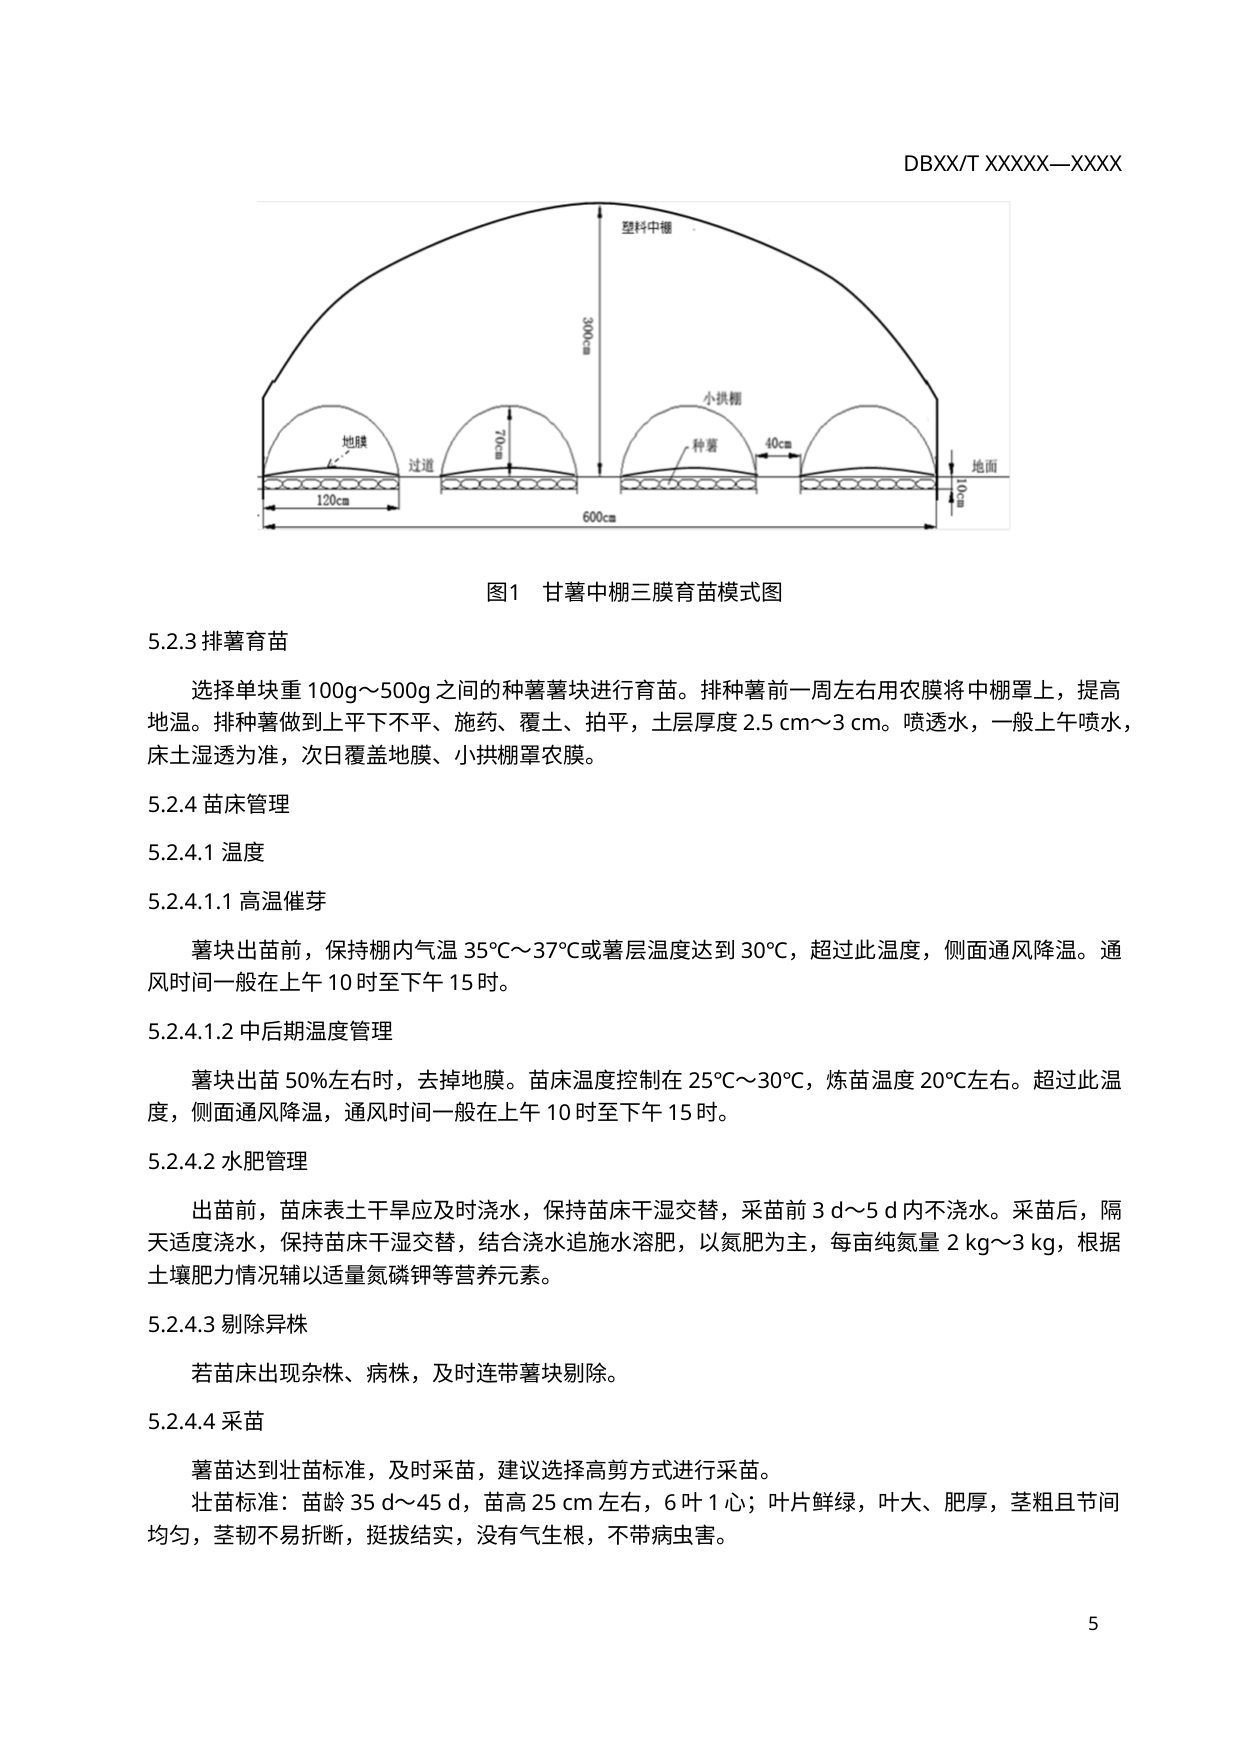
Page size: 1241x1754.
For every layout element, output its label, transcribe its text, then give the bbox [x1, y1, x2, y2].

text 壮苗标准：苗龄35 d～45 d，苗高25 cm左右，6叶1心；叶片鲜绿，叶大、肥厚，茎粗且节间均匀，茎韧不易折断，挺拔结实，没有气生根，不带病虫害。 [148, 1485, 1122, 1550]
list 5.2.4.1.2 中后期温度管理 [261, 1014, 1122, 1046]
text 若苗床出现杂株、病株，及时连带薯块剔除。 [148, 1355, 1122, 1388]
text 甘薯中棚三膜育苗模式图 [148, 575, 1122, 608]
text 5.2.4.1.1 高温催芽 [148, 884, 1122, 916]
text 5.2.4.4 采苗 [148, 1404, 1122, 1436]
text 薯块出苗前，保持棚内气温35℃～37℃或薯层温度达到30℃，超过此温度，侧面通风降温。通风时间一般在上午10时至下午15时。 [148, 933, 1122, 998]
text 出苗前，苗床表土干旱应及时浇水，保持苗床干湿交替，采苗前3 d～5 d内不浇水。采苗后，隔天适度浇水，保持苗床干湿交替，结合浇水追施水溶肥，以氮肥为主，每亩纯氮量2 kg～3 kg，根据土壤肥力情况辅以适量氮磷钾等营养元素。 [148, 1193, 1122, 1290]
text 5.2.4.3 剔除异株 [148, 1306, 1122, 1339]
text 选择单块重100g～500g之间的种薯薯块进行育苗。排种薯前一周左右用农膜将中棚罩上，提高地温。排种薯做到上平下不平、施药、覆土、拍平，土层厚度2.5 cm～3 cm。喷透水，一般上午喷水，床土湿透为准，次日覆盖地膜、小拱棚罩农膜。 [148, 673, 1122, 770]
list 5.2.4.1.2 中后期温度管理 [148, 1014, 240, 1046]
list 5.2.3排薯育苗 [148, 624, 1122, 656]
picture [256, 201, 1013, 531]
text 薯苗达到壮苗标准，及时采苗，建议选择高剪方式进行采苗。 [148, 1453, 1122, 1485]
text 薯块出苗50%左右时，去掉地膜。苗床温度控制在25℃～30℃，炼苗温度20℃左右。超过此温度，侧面通风降温，通风时间一般在上午10时至下午15时。 [148, 1063, 1122, 1128]
text 5.2.4.1 温度 [148, 835, 1122, 868]
text 5.2.4.2 水肥管理 [148, 1144, 1122, 1176]
text 5.2.4 苗床管理 [148, 786, 1122, 819]
